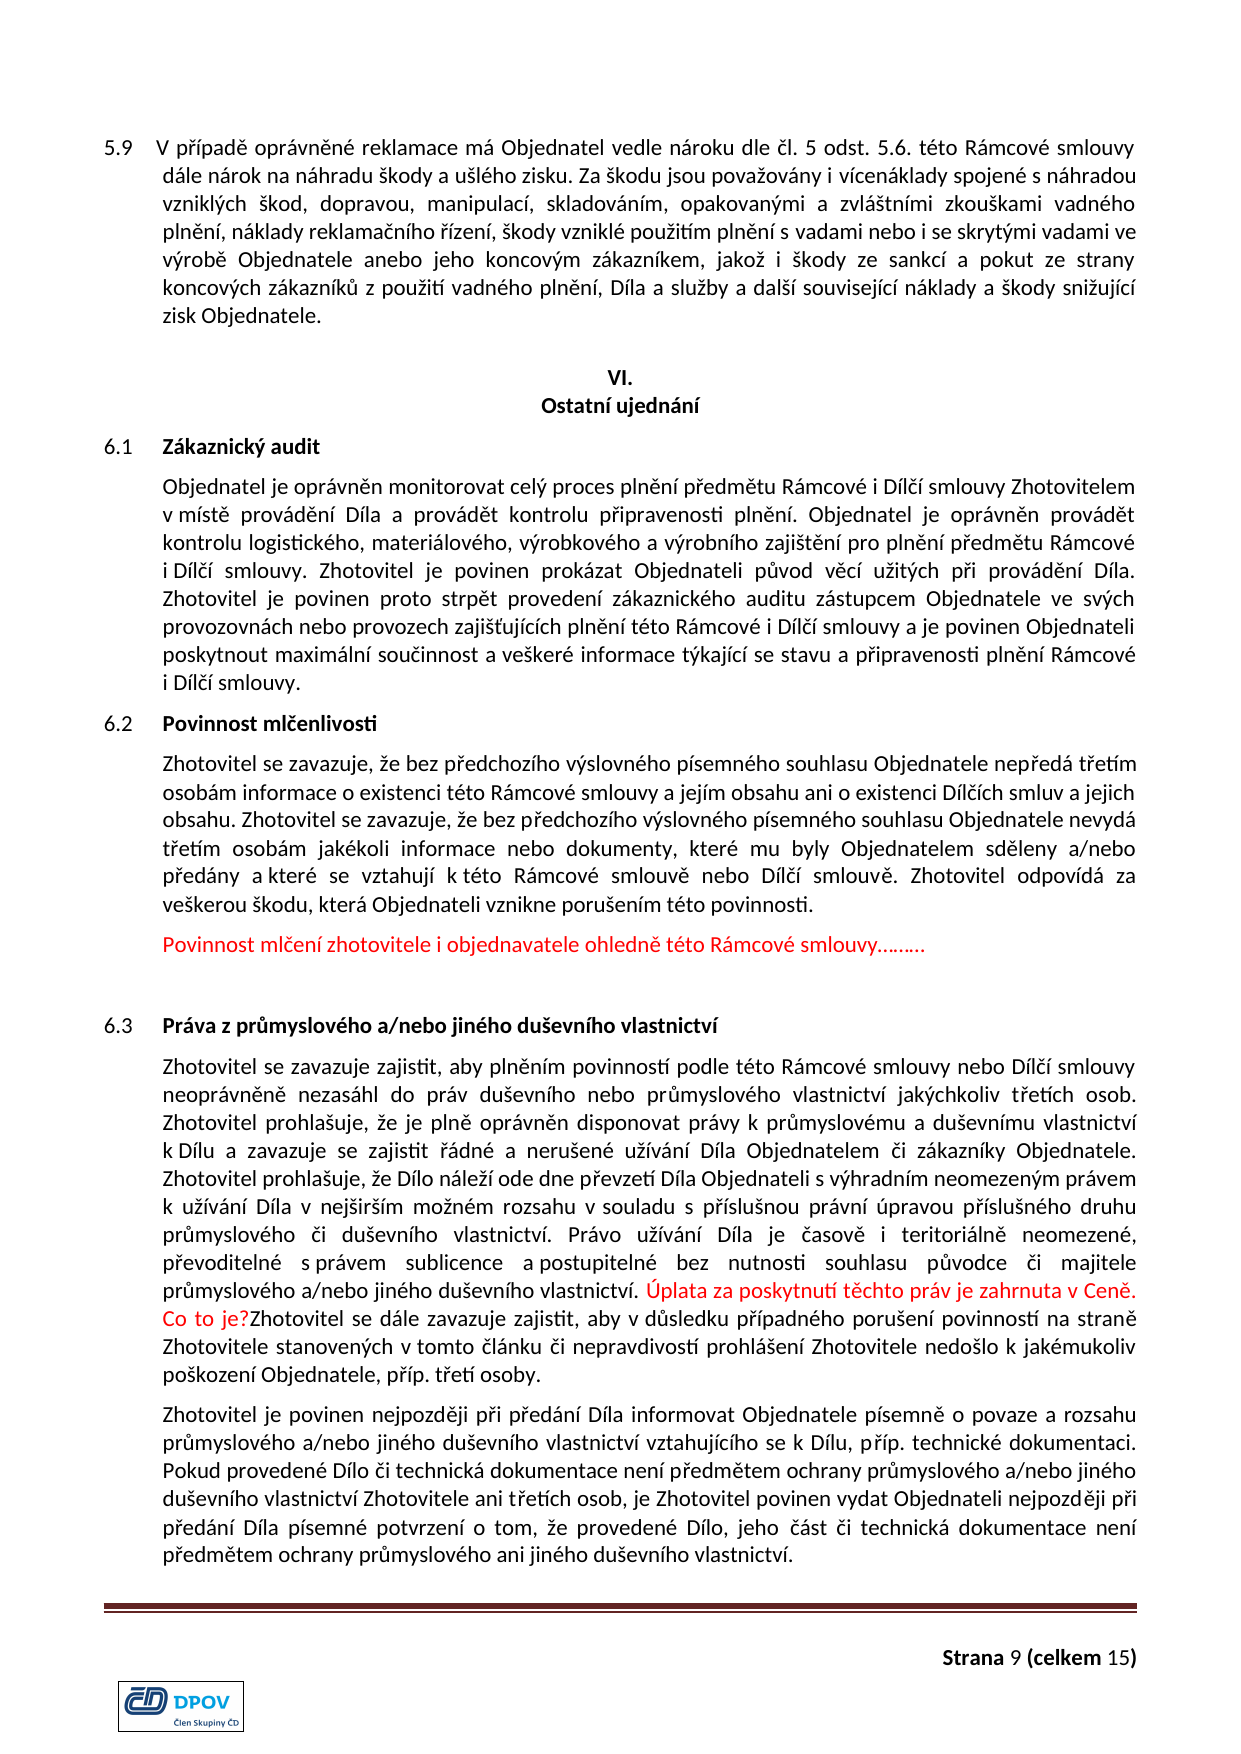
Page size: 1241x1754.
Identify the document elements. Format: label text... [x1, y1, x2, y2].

list Práva z průmyslového a/nebo jiného duševního vlastnictví [103, 1011, 1137, 1039]
text Ostatní ujednání [103, 391, 1137, 419]
picture [119, 1682, 243, 1731]
list V případě oprávněné reklamace má Objednatel vedle nároku dle čl. 5 odst. 5.6. této Rámcové smlouvy dále nárok na náhradu škody a ušlého zisku. Za škodu jsou považovány i vícenáklady spojené s náhradou vzniklých škod, dopravou, manipulací, skladováním, opakovanými a zvláštními zkouškami vadného plnění, náklady reklamačního řízení, škody vzniklé použitím plnění s vadami nebo i se skrytými vadami ve výrobě Objednatele anebo jeho koncovým zákazníkem, jakož i škody ze sankcí a pokut ze strany koncových zákazníků z použití vadného plnění, Díla a služby a další související náklady a škody snižující zisk Objednatele. [103, 133, 1137, 329]
list Zhotovitel je povinen nejpozději při předání Díla informovat Objednatele písemně o povaze a rozsahu průmyslového a/nebo jiného duševního vlastnictví vztahujícího se k Dílu, příp. technické dokumentaci. Pokud provedené Dílo či technická dokumentace není předmětem ochrany průmyslového a/nebo jiného duševního vlastnictví Zhotovitele ani třetích osob, je Zhotovitel povinen vydat Objednateli nejpozději při předání Díla písemné potvrzení o tom, že provedené Dílo, jeho část či technická dokumentace není předmětem ochrany průmyslového ani jiného duševního vlastnictví. [162, 1401, 1137, 1569]
text VI. [103, 363, 1137, 391]
list Zhotovitel se zavazuje, že bez předchozího výslovného písemného souhlasu Objednatele nepředá třetím osobám informace o existenci této Rámcové smlouvy a jejím obsahu ani o existenci Dílčích smluv a jejich obsahu. Zhotovitel se zavazuje, že bez předchozího výslovného písemného souhlasu Objednatele nevydá třetím osobám jakékoli informace nebo dokumenty, které mu byly Objednatelem sděleny a/nebo předány a které se vztahují k této Rámcové smlouvě nebo Dílčí smlouvě. Zhotovitel odpovídá za veškerou škodu, která Objednateli vznikne porušením této povinnosti. [162, 749, 1137, 918]
list Objednatel je oprávněn monitorovat celý proces plnění předmětu Rámcové i Dílčí smlouvy Zhotovitelem v místě provádění Díla a provádět kontrolu připravenosti plnění. Objednatel je oprávněn provádět kontrolu logistického, materiálového, výrobkového a výrobního zajištění pro plnění předmětu Rámcové i Dílčí smlouvy. Zhotovitel je povinen prokázat Objednateli původ věcí užitých při provádění Díla. Zhotovitel je povinen proto strpět provedení zákaznického auditu zástupcem Objednatele ve svých provozovnách nebo provozech zajišťujících plnění této Rámcové i Dílčí smlouvy a je povinen Objednateli poskytnout maximální součinnost a veškeré informace týkající se stavu a připravenosti plnění Rámcové i Dílčí smlouvy. [162, 472, 1137, 697]
list Povinnost mlčenlivosti [103, 709, 1137, 737]
list Povinnost mlčení zhotovitele i objednavatele ohledně této Rámcové smlouvy……… [162, 930, 1137, 958]
list Zákaznický audit [103, 432, 1137, 460]
list Zhotovitel se zavazuje zajistit, aby plněním povinností podle této Rámcové smlouvy nebo Dílčí smlouvy neoprávněně nezasáhl do práv duševního nebo průmyslového vlastnictví jakýchkoliv třetích osob. Zhotovitel prohlašuje, že je plně oprávněn disponovat právy k průmyslovému a duševnímu vlastnictví k Dílu a zavazuje se zajistit řádné a nerušené užívání Díla Objednatelem či zákazníky Objednatele. Zhotovitel prohlašuje, že Dílo náleží ode dne převzetí Díla Objednateli s výhradním neomezeným právem k užívání Díla v nejširším možném rozsahu v souladu s příslušnou právní úpravou příslušného druhu průmyslového či duševního vlastnictví. Právo užívání Díla je časově i teritoriálně neomezené, převoditelné s právem sublicence a postupitelné bez nutnosti souhlasu původce či majitele průmyslového a/nebo jiného duševního vlastnictví. Úplata za poskytnutí těchto práv je zahrnuta v Ceně. Co to je?Zhotovitel se dále zavazuje zajistit, aby v důsledku případného porušení povinností na straně Zhotovitele stanovených v tomto článku či nepravdivostí prohlášení Zhotovitele nedošlo k jakémukoliv poškození Objednatele, příp. třetí osoby. [162, 1052, 1137, 1388]
